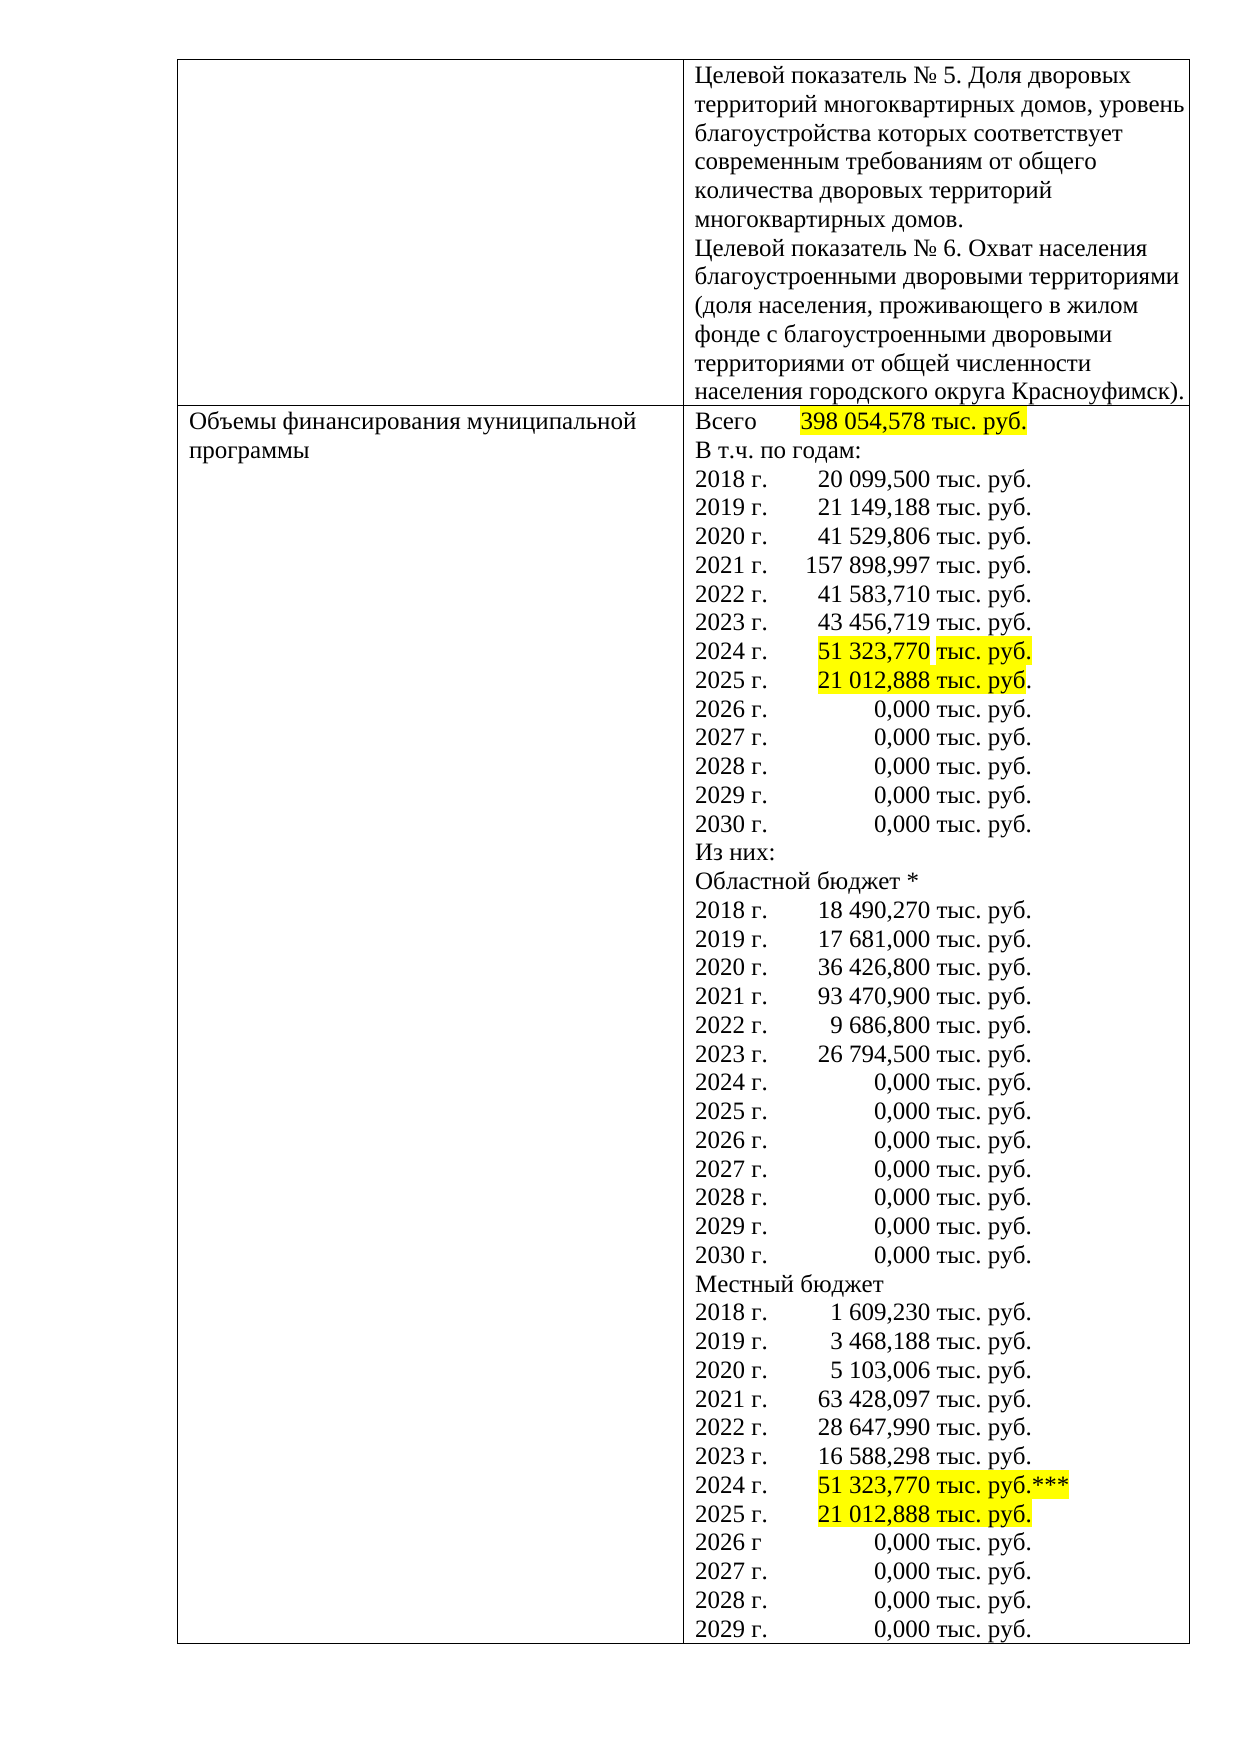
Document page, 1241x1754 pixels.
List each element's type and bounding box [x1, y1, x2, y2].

table_cell [178, 406, 683, 1642]
table_cell [684, 60, 1189, 405]
table_cell [178, 60, 683, 405]
table_cell [684, 406, 1189, 1642]
